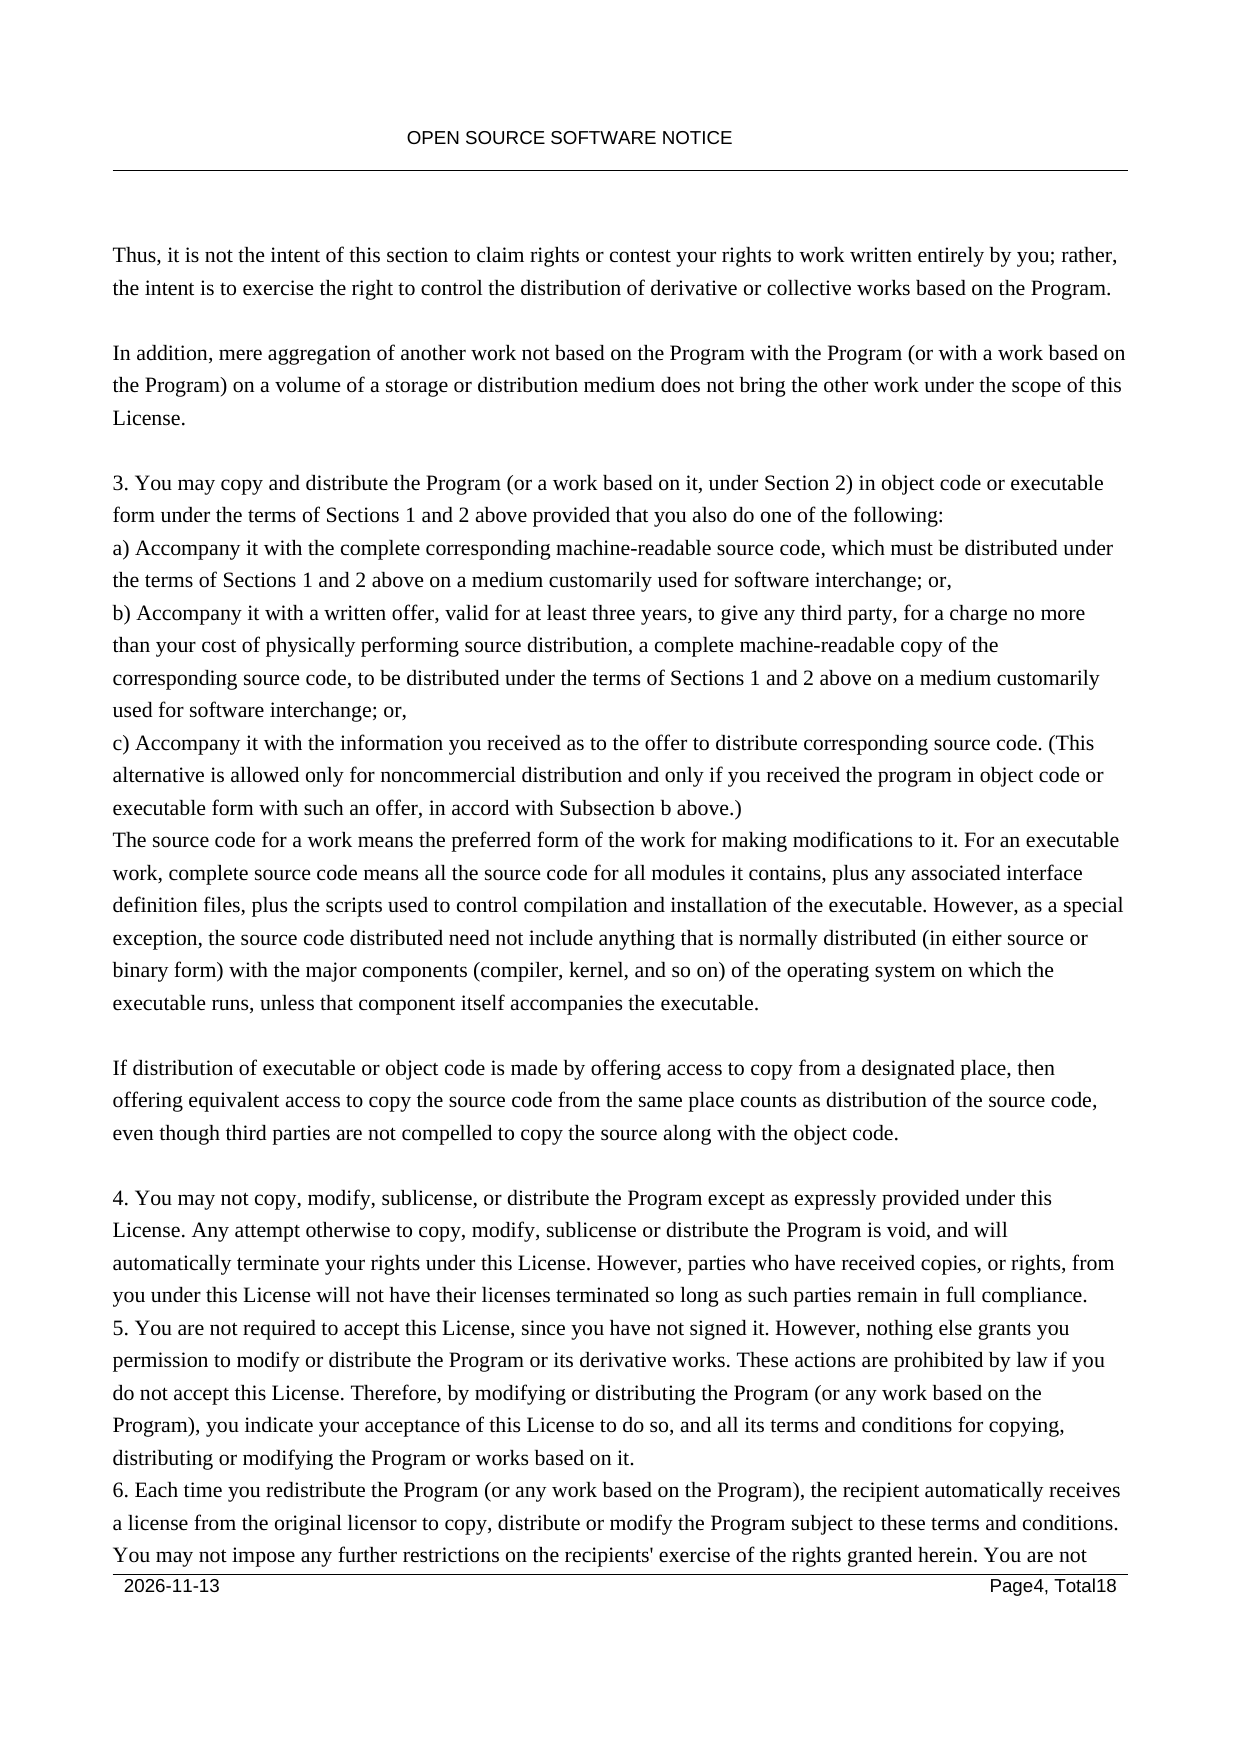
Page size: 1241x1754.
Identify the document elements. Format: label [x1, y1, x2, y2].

text [112, 206, 1128, 1571]
